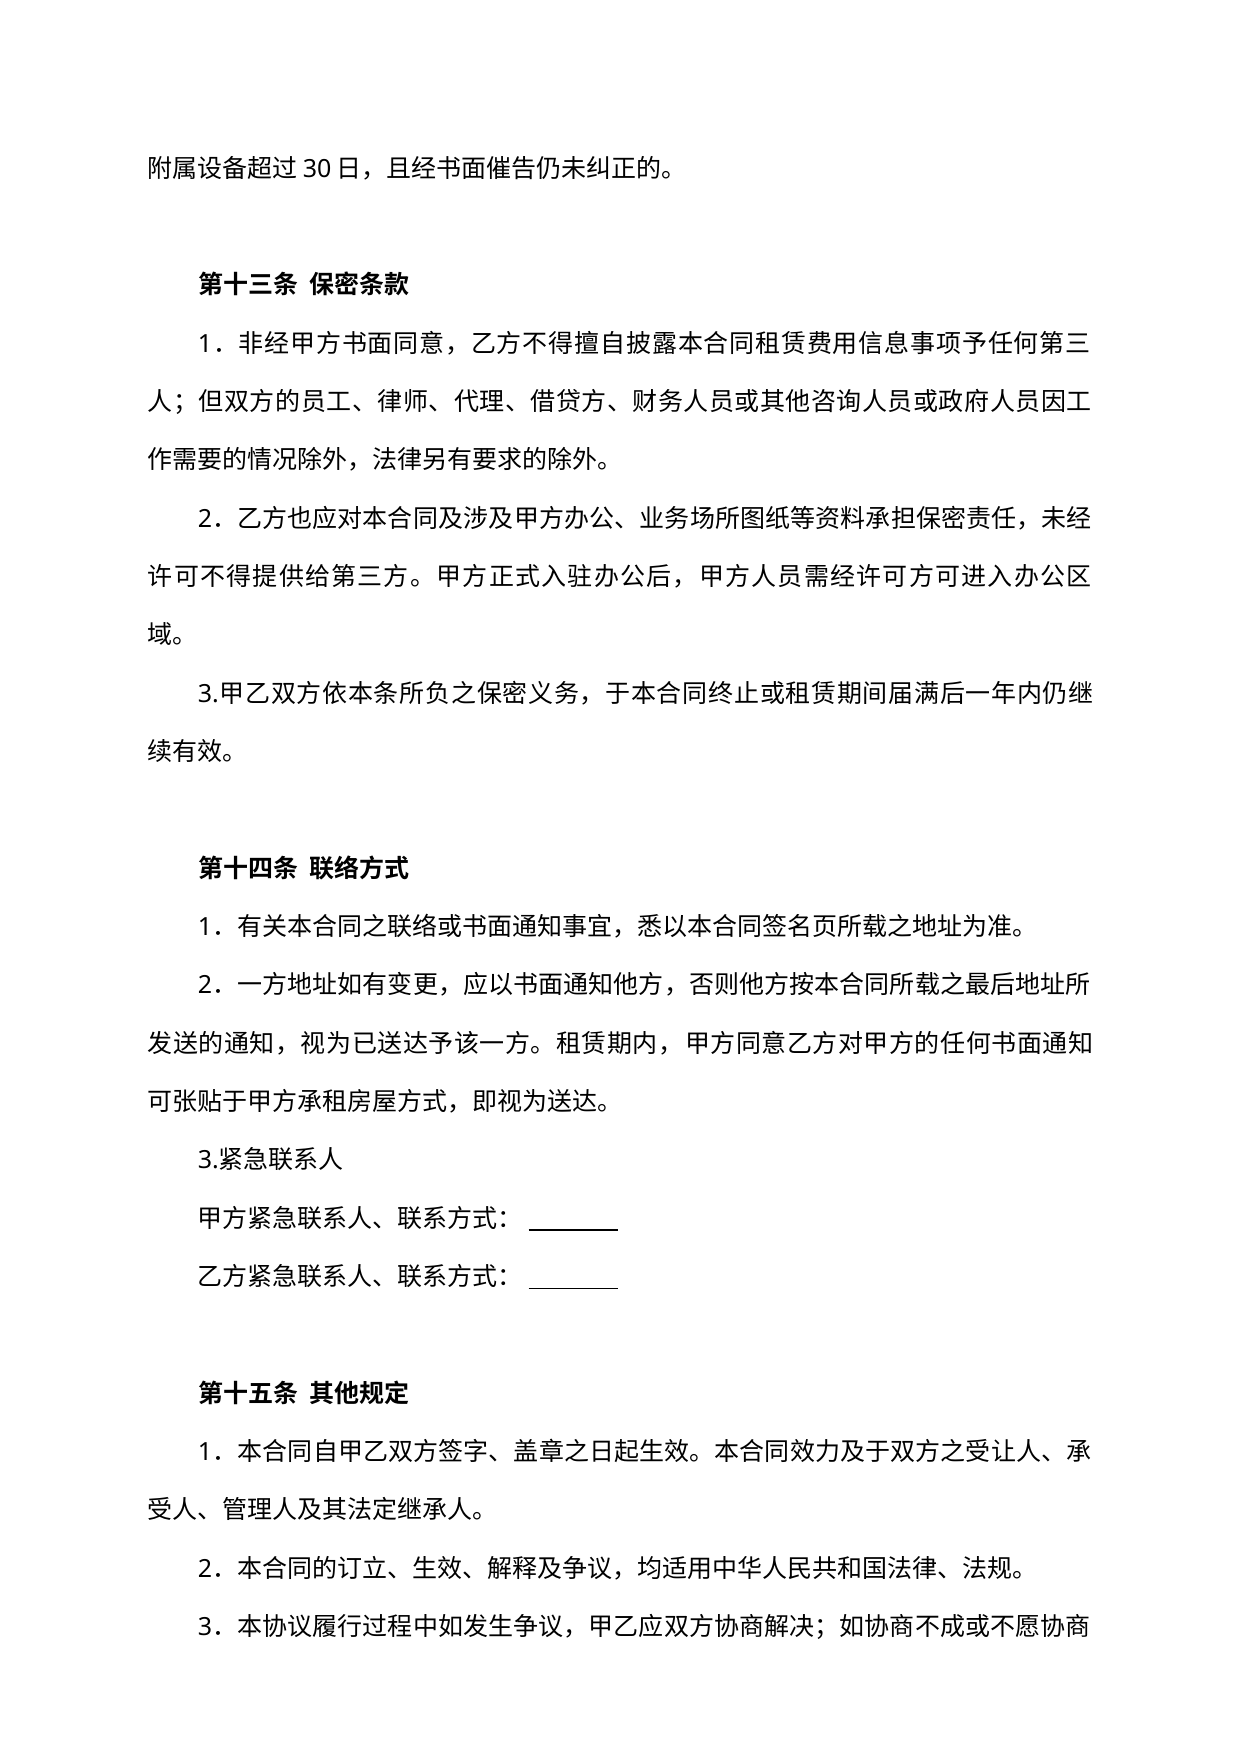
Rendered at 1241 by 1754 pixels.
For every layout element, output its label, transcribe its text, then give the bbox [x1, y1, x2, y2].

text 1．非经甲方书面同意，乙方不得擅自披露本合同租赁费用信息事项予任何第三人；但双方的员工、律师、代理、借贷方、财务人员或其他咨询人员或政府人员因工作需要的情况除外，法律另有要求的除外。 [148, 306, 1094, 481]
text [148, 131, 1094, 189]
text 1．有关本合同之联络或书面通知事宜，悉以本合同签名页所载之地址为准。 [148, 889, 1094, 947]
text 2．一方地址如有变更，应以书面通知他方，否则他方按本合同所载之最后地址所发送的通知，视为已送达予该一方。租赁期内，甲方同意乙方对甲方的任何书面通知可张贴于甲方承租房屋方式，即视为送达。 [148, 947, 1094, 1122]
text 3.甲乙双方依本条所负之保密义务，于本合同终止或租赁期间届满后一年内仍继续有效。 [148, 656, 1094, 772]
text 甲方紧急联系人、联系方式： [148, 1181, 1094, 1239]
text 第十三条 保密条款 [148, 247, 1094, 306]
text 乙方紧急联系人、联系方式： [148, 1239, 1094, 1297]
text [148, 1589, 1094, 1647]
text 3.紧急联系人 [148, 1122, 1094, 1181]
text 2．乙方也应对本合同及涉及甲方办公、业务场所图纸等资料承担保密责任，未经许可不得提供给第三方。甲方正式入驻办公后，甲方人员需经许可方可进入办公区域。 [148, 481, 1094, 656]
text 第十四条 联络方式 [148, 831, 1094, 889]
text 2．本合同的订立、生效、解释及争议，均适用中华人民共和国法律、法规。 [148, 1531, 1094, 1589]
text 第十五条 其他规定 [148, 1356, 1094, 1414]
text 1．本合同自甲乙双方签字、盖章之日起生效。本合同效力及于双方之受让人、承受人、管理人及其法定继承人。 [148, 1414, 1094, 1531]
